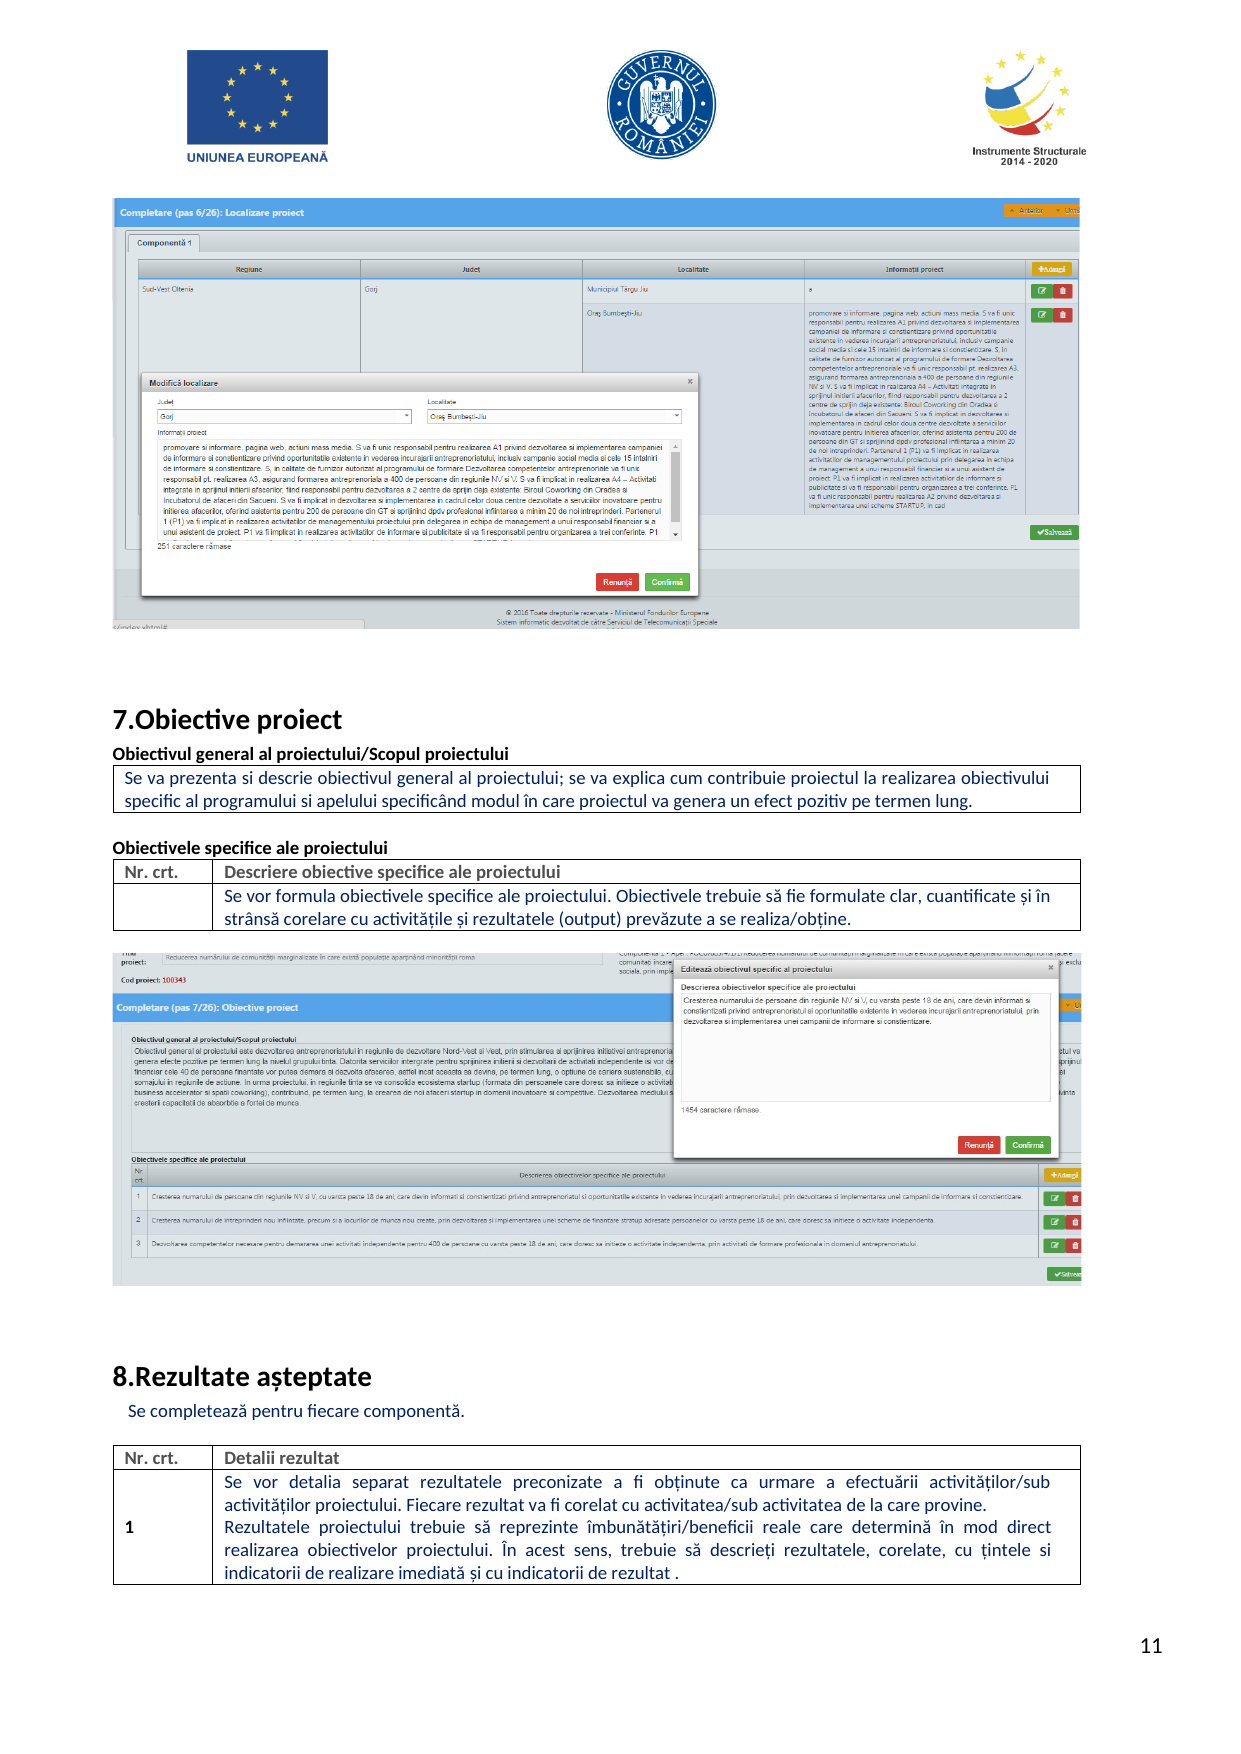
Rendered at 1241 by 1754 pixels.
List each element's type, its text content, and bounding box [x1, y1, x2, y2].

table_header Detalii rezultat [213, 1446, 1080, 1469]
picture [112, 953, 1082, 1286]
table_header Se va prezenta si descrie obiectivul general al proiectului; se va explica cum contribuie proiectul la realizarea obiectivului specific al programului si apelului specificând modul în care proiectul va genera un efect pozitiv pe termen lung. [114, 766, 1080, 812]
picture [973, 50, 1086, 165]
table_header Nr. crt. [114, 860, 212, 883]
table_cell 1 [114, 1470, 212, 1584]
picture [187, 50, 328, 162]
table_header Descriere obiective specifice ale proiectului [213, 860, 1080, 883]
picture [605, 48, 717, 160]
text Obiectivele specifice ale proiectului [112, 836, 1162, 859]
subtitle 8.Rezultate așteptate [112, 1358, 1162, 1394]
table_cell [114, 884, 212, 930]
picture [112, 198, 1080, 629]
text Obiectivul general al proiectului/Scopul proiectului [112, 742, 1162, 765]
subtitle 7.Obiective proiect [112, 701, 1162, 737]
table_header Nr. crt. [114, 1446, 212, 1469]
text Se completează pentru fiecare componentă. [128, 1399, 1146, 1422]
table_cell Se vor formula obiectivele specifice ale proiectului. Obiectivele trebuie să fie formulate clar, cuantificate și în strânsă corelare cu activităţile şi rezultatele (output) prevăzute a se realiza/obține. [213, 884, 1080, 930]
table_cell Se vor detalia separat rezultatele preconizate a fi obținute ca urmare a efectuării activităților/sub activităților proiectului. Fiecare rezultat va fi corelat cu activitatea/sub activitatea de la care provine. Rezultatele proiectului trebuie să reprezinte îmbunătățiri/beneficii reale care determină în mod direct realizarea obiectivelor proiectului. În acest sens, trebuie să descrieți rezultatele, corelate, cu țintele si indicatorii de realizare imediată şi cu indicatorii de rezultat . [213, 1470, 1080, 1584]
